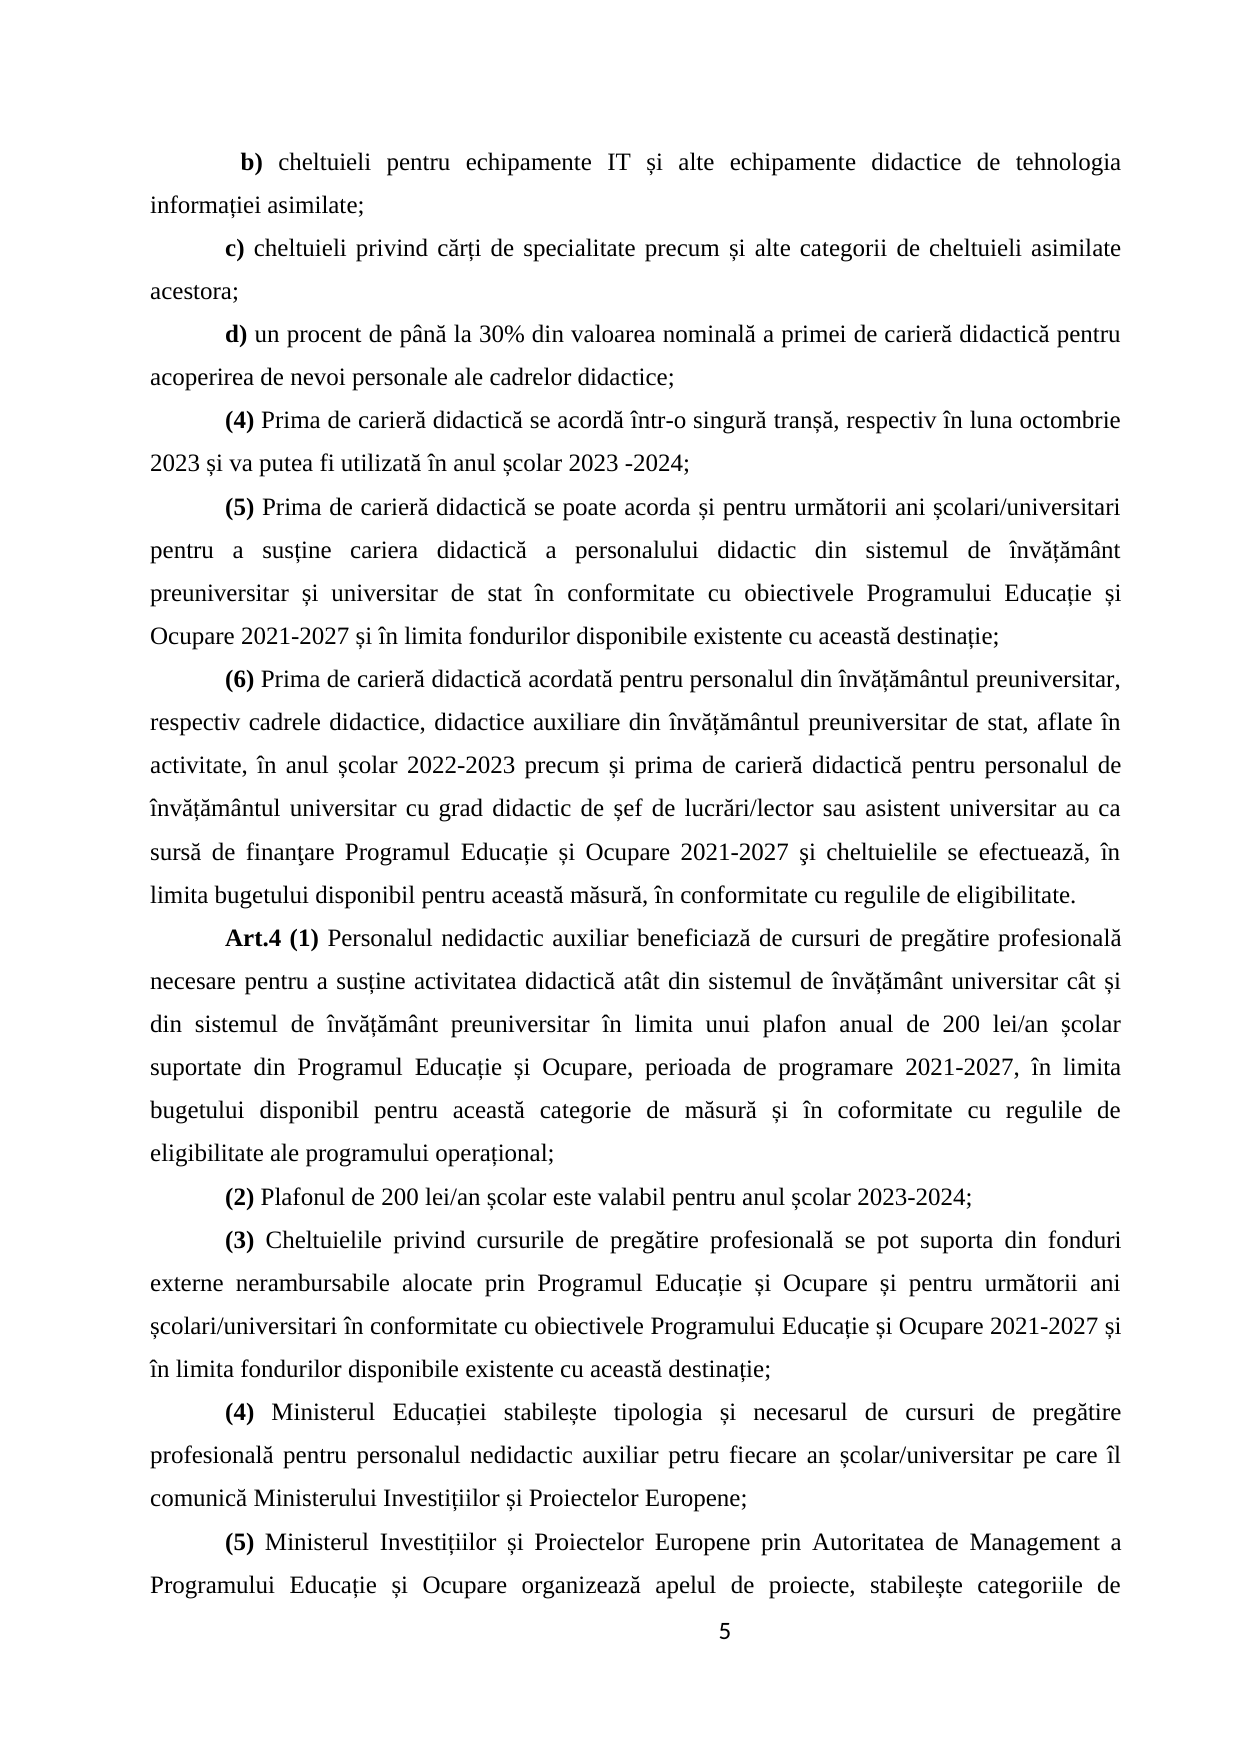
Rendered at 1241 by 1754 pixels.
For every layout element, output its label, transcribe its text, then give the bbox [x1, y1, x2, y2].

text (2) Plafonul de 200 lei/an școlar este valabil pentru anul școlar 2023-2024; [150, 1182, 1122, 1210]
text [150, 1527, 1122, 1598]
text (3) Cheltuielile privind cursurile de pregătire profesională se pot suporta din fonduri externe nerambursabile alocate prin Programul Educație și Ocupare și pentru următorii ani școlari/universitari în conformitate cu obiectivele Programului Educație și Ocupare 2021-2027 și în limita fondurilor disponibile existente cu această destinație; [150, 1225, 1122, 1383]
text (4) Ministerul Educației stabilește tipologia și necesarul de cursuri de pregătire profesională pentru personalul nedidactic auxiliar petru fiecare an școlar/universitar pe care îl comunică Ministerului Investițiilor și Proiectelor Europene; [150, 1397, 1122, 1512]
text (5) Prima de carieră didactică se poate acorda și pentru următorii ani școlari/universitari pentru a susține cariera didactică a personalului didactic din sistemul de învățământ preuniversitar și universitar de stat în conformitate cu obiectivele Programului Educație și Ocupare 2021-2027 și în limita fondurilor disponibile existente cu această destinație; [150, 492, 1122, 650]
text (4) Prima de carieră didactică se acordă într-o singură tranșă, respectiv în luna octombrie 2023 și va putea fi utilizată în anul școlar 2023 -2024; [150, 405, 1122, 477]
text d) un procent de până la 30% din valoarea nominală a primei de carieră didactică pentru acoperirea de nevoi personale ale cadrelor didactice; [150, 319, 1122, 391]
text c) cheltuieli privind cărți de specialitate precum și alte categorii de cheltuieli asimilate acestora; [150, 233, 1122, 305]
text b) cheltuieli pentru echipamente IT și alte echipamente didactice de tehnologia informației asimilate; [150, 147, 1122, 218]
text (6) Prima de carieră didactică acordată pentru personalul din învățământul preuniversitar, respectiv cadrele didactice, didactice auxiliare din învățământul preuniversitar de stat, aflate în activitate, în anul școlar 2022-2023 precum și prima de carieră didactică pentru personalul de învățământul universitar cu grad didactic de șef de lucrări/lector sau asistent universitar au ca sursă de finanţare Programul Educație și Ocupare 2021-2027 şi cheltuielile se efectuează, în limita bugetului disponibil pentru această măsură, în conformitate cu regulile de eligibilitate. [150, 664, 1122, 908]
text Art.4 (1) Personalul nedidactic auxiliar beneficiază de cursuri de pregătire profesională necesare pentru a susține activitatea didactică atât din sistemul de învățământ universitar cât și din sistemul de învățământ preuniversitar în limita unui plafon anual de 200 lei/an școlar suportate din Programul Educație și Ocupare, perioada de programare 2021-2027, în limita bugetului disponibil pentru această categorie de măsură și în coformitate cu regulile de eligibilitate ale programului operațional; [150, 923, 1122, 1167]
